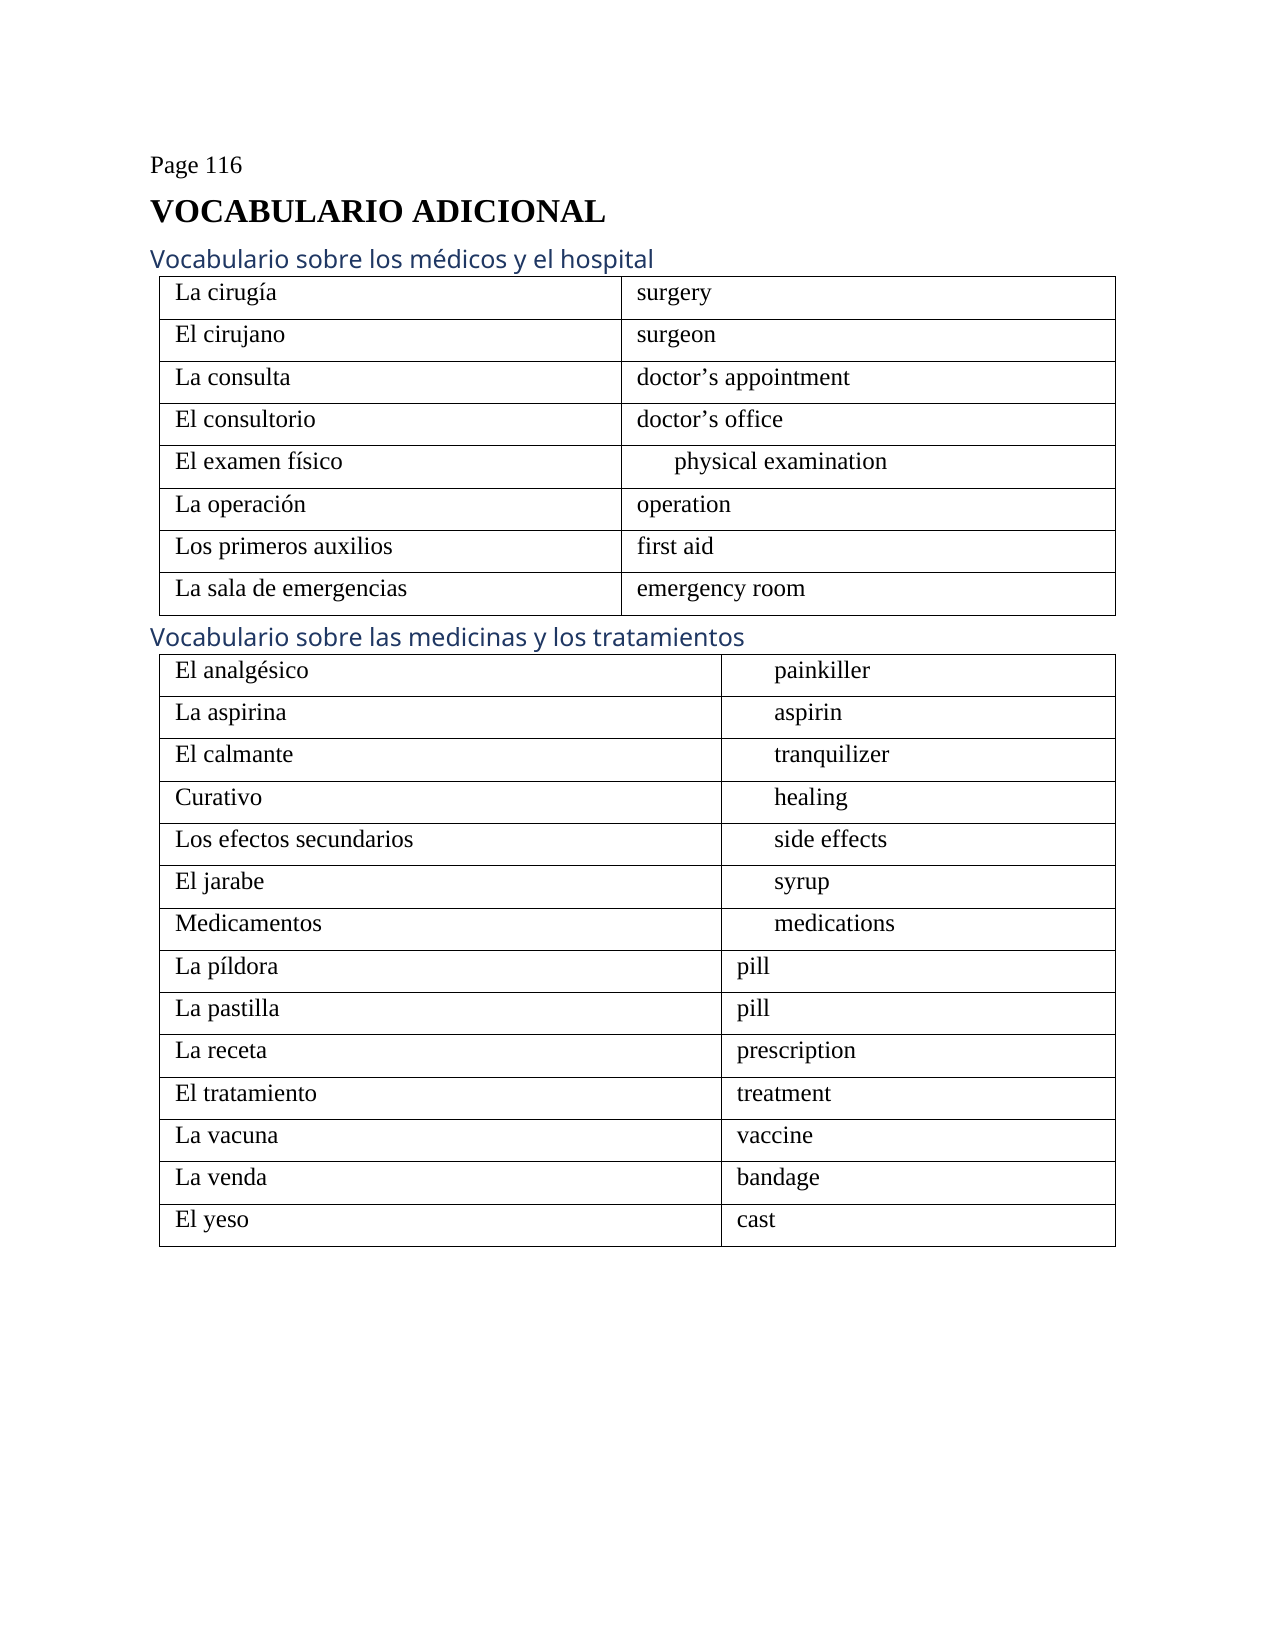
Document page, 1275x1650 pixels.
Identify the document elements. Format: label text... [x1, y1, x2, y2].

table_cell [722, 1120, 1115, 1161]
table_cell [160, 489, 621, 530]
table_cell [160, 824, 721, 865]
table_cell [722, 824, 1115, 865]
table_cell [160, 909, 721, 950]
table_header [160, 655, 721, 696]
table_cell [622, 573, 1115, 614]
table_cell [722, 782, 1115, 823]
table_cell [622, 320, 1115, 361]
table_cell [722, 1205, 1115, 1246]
subtitle VOCABULARIO ADICIONAL [150, 191, 1125, 229]
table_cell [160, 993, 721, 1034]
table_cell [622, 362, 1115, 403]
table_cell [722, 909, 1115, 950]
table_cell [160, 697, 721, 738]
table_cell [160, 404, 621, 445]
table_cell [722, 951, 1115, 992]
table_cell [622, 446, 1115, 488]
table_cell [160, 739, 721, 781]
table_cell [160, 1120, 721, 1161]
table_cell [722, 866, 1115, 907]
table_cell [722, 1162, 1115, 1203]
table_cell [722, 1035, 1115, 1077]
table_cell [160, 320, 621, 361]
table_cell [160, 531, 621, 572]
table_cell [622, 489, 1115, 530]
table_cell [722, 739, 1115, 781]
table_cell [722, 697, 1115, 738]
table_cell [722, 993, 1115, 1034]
subtitle Vocabulario sobre las medicinas y los tratamientos [150, 620, 1125, 654]
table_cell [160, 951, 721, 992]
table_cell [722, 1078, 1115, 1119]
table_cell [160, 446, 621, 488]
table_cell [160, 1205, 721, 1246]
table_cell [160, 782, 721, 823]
text Page 116 [150, 150, 1125, 179]
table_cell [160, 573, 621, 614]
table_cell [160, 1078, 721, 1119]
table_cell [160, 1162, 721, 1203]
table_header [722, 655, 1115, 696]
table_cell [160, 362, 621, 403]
subtitle Vocabulario sobre los médicos y el hospital [150, 242, 1125, 276]
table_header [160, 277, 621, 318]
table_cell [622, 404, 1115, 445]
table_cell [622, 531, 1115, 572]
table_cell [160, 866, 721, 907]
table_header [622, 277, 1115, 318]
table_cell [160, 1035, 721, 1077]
